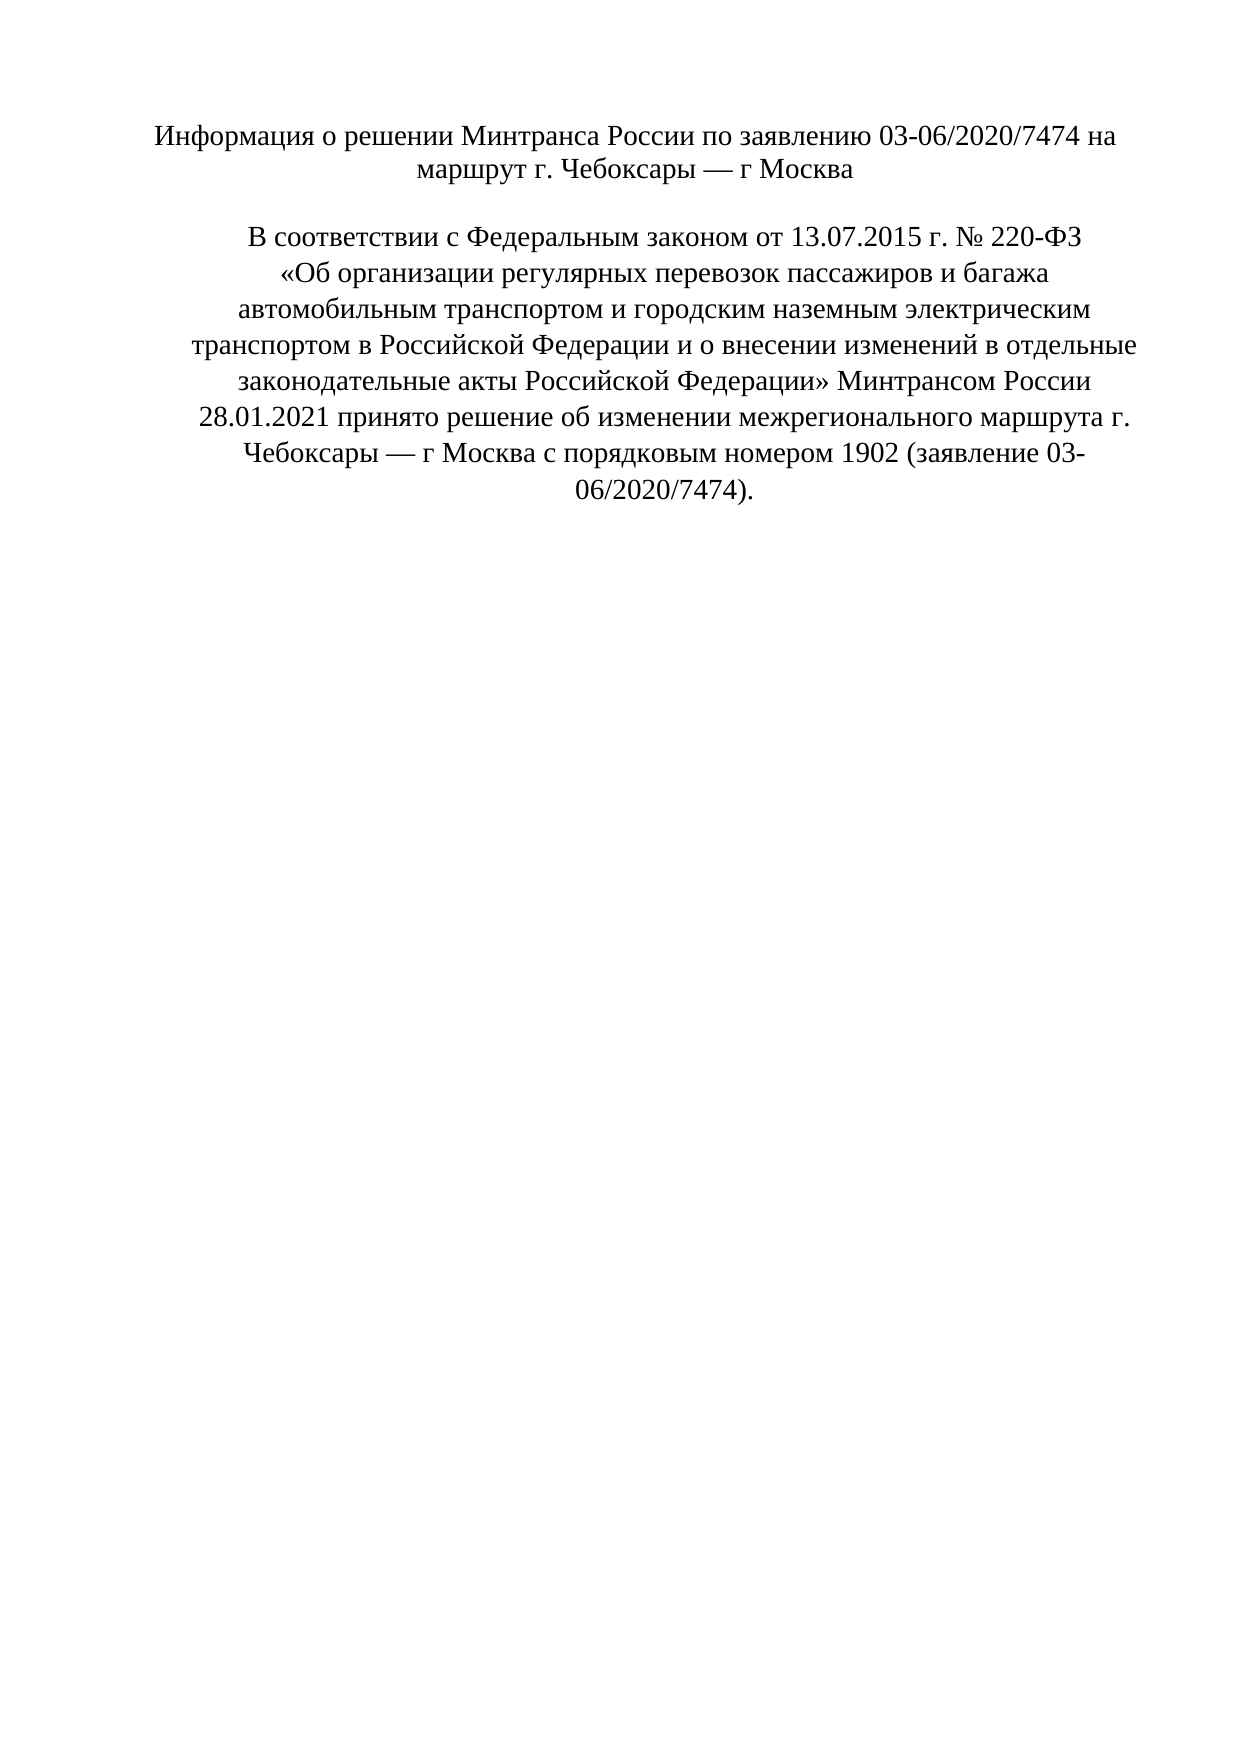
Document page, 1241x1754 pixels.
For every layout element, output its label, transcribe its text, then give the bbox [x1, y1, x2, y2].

text В соответствии с Федеральным законом от 13.07.2015 г. № 220-ФЗ «Об организации регулярных перевозок пассажиров и багажа автомобильным транспортом и городским наземным электрическим транспортом в Российской Федерации и о внесении изменений в отдельные законодательные акты Российской Федерации» Минтрансом России 28.01.2021 принято решение об изменении межрегионального маршрута г. Чебоксары — г Москва с порядковым номером 1902 (заявление 03-06/2020/7474). [177, 219, 1152, 505]
text Информация о решении Минтранса России по заявлению 03-06/2020/7474 на маршрут г. Чебоксары — г Москва [118, 118, 1152, 185]
